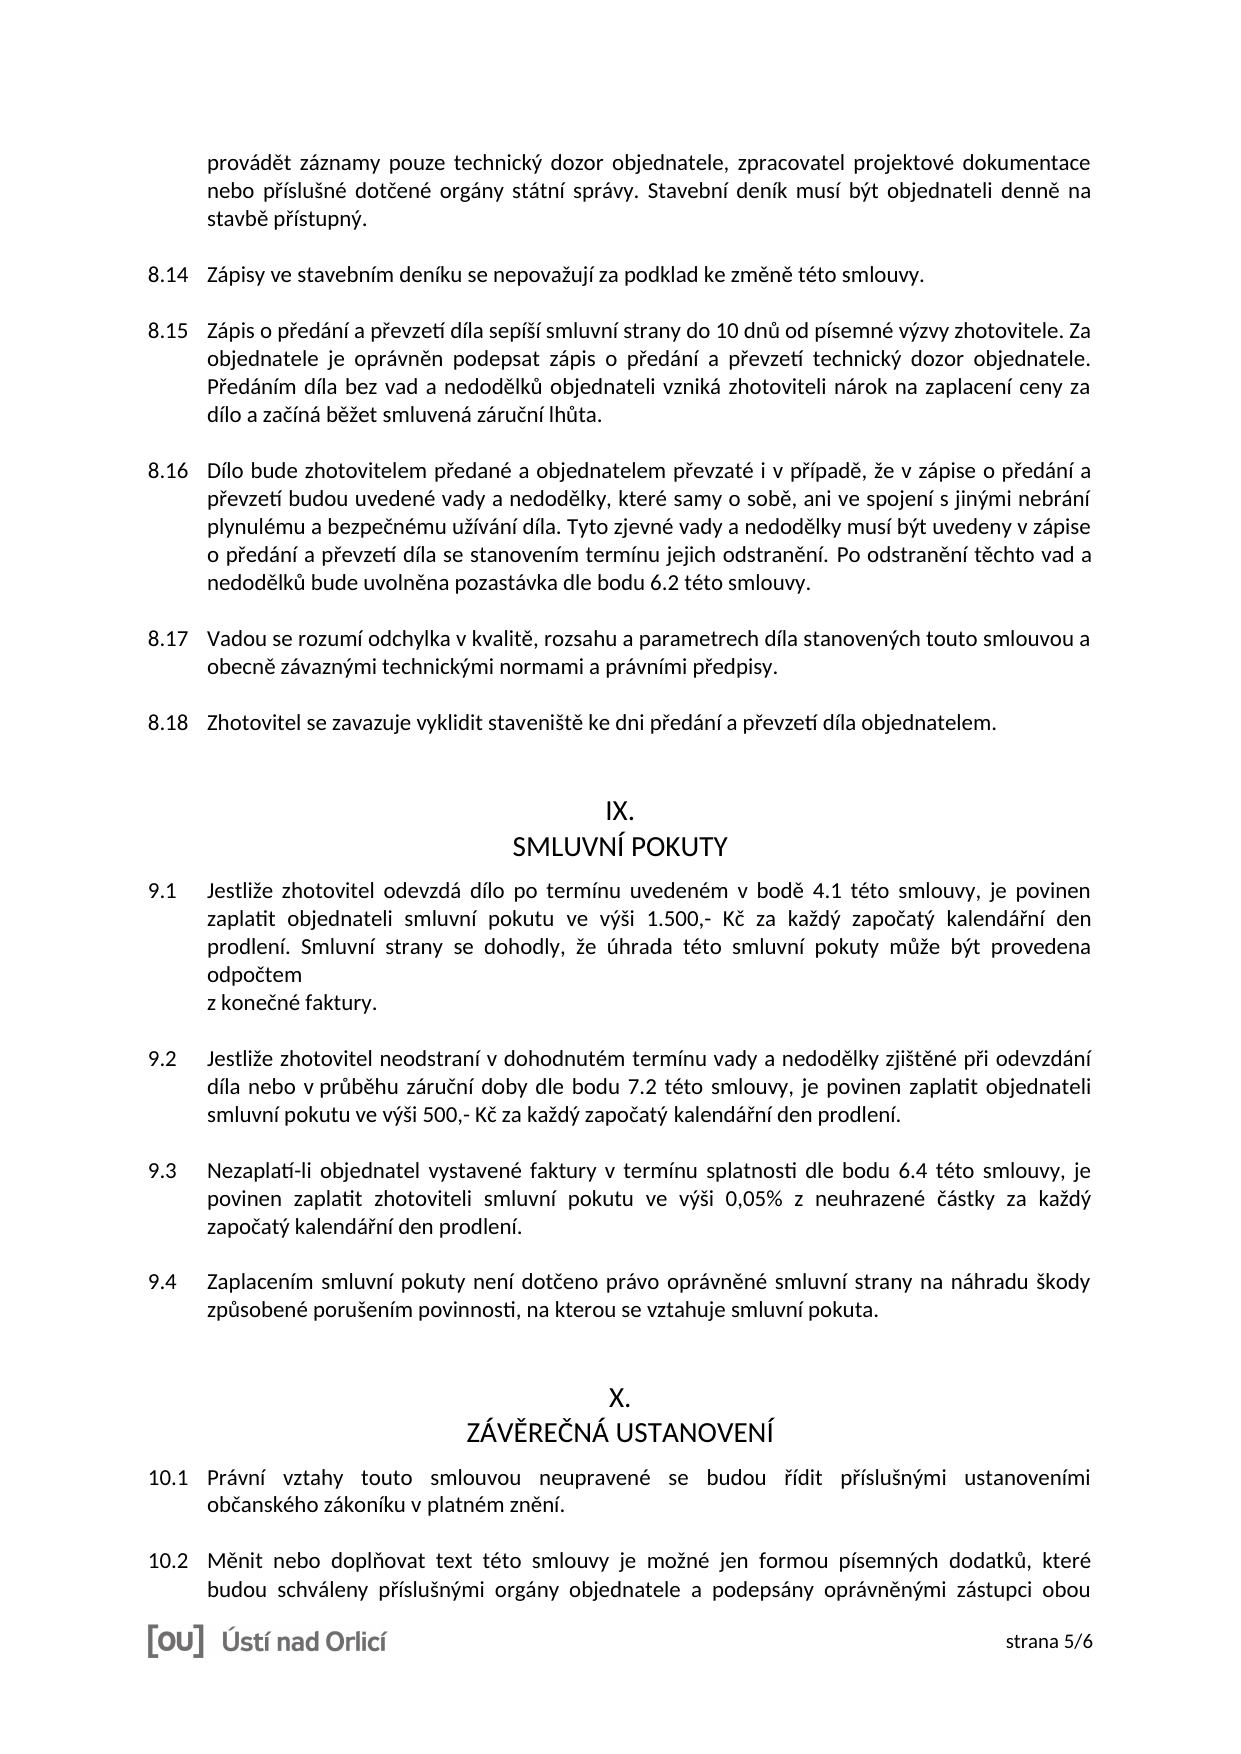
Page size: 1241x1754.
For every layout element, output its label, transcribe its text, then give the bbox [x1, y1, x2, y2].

text X. [148, 1379, 1092, 1414]
text 9.3 Nezaplatí-li objednatel vystavené faktury v termínu splatnosti dle bodu 6.4 této smlouvy, je povinen zaplatit zhotoviteli smluvní pokutu ve výši 0,05% z neuhrazené částky za každý započatý kalendářní den prodlení. [148, 1156, 1092, 1240]
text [148, 1547, 1092, 1603]
text smluvní pokuty [148, 828, 1092, 863]
text 8.15 Zápis o předání a převzetí díla sepíší smluvní strany do 10 dnů od písemné výzvy zhotovitele. Za objednatele je oprávněn podepsat zápis o předání a převzetí technický dozor objednatele. Předáním díla bez vad a nedodělků objednateli vzniká zhotoviteli nárok na zaplacení ceny za dílo a začíná běžet smluvená záruční lhůta. [148, 316, 1092, 428]
text IX. [148, 792, 1092, 828]
text 8.17 Vadou se rozumí odchylka v kvalitě, rozsahu a parametrech díla stanovených touto smlouvou a obecně závaznými technickými normami a právními předpisy. [148, 624, 1092, 680]
text 9.1 Jestliže zhotovitel odevzdá dílo po termínu uvedeném v bodě 4.1 této smlouvy, je povinen zaplatit objednateli smluvní pokutu ve výši 1.500,- Kč za každý započatý kalendářní den prodlení. Smluvní strany se dohodly, že úhrada této smluvní pokuty může být provedena odpočtem z konečné faktury. [148, 876, 1092, 1016]
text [148, 148, 1092, 232]
picture [147, 1623, 388, 1659]
text 8.14 Zápisy ve stavebním deníku se nepovažují za podklad ke změně této smlouvy. [148, 260, 1092, 288]
text 8.16 Dílo bude zhotovitelem předané a objednatelem převzaté i v případě, že v zápise o předání a převzetí budou uvedené vady a nedodělky, které samy o sobě, ani ve spojení s jinými nebrání plynulému a bezpečnému užívání díla. Tyto zjevné vady a nedodělky musí být uvedeny v zápise o předání a převzetí díla se stanovením termínu jejich odstranění. Po odstranění těchto vad a nedodělků bude uvolněna pozastávka dle bodu 6.2 této smlouvy. [148, 456, 1092, 596]
text 10.1 Právní vztahy touto smlouvou neupravené se budou řídit příslušnými ustanoveními občanského zákoníku v platném znění. [148, 1463, 1092, 1519]
text 9.2 Jestliže zhotovitel neodstraní v dohodnutém termínu vady a nedodělky zjištěné při odevzdání díla nebo v průběhu záruční doby dle bodu 7.2 této smlouvy, je povinen zaplatit objednateli smluvní pokutu ve výši 500,- Kč za každý započatý kalendářní den prodlení. [148, 1044, 1092, 1128]
text 9.4 Zaplacením smluvní pokuty není dotčeno právo oprávněné smluvní strany na náhradu škody způsobené porušením povinnosti, na kterou se vztahuje smluvní pokuta. [148, 1267, 1092, 1323]
text 8.18 Zhotovitel se zavazuje vyklidit staveniště ke dni předání a převzetí díla objednatelem. [148, 708, 1092, 736]
text závěrečná ustanovení [148, 1414, 1092, 1450]
